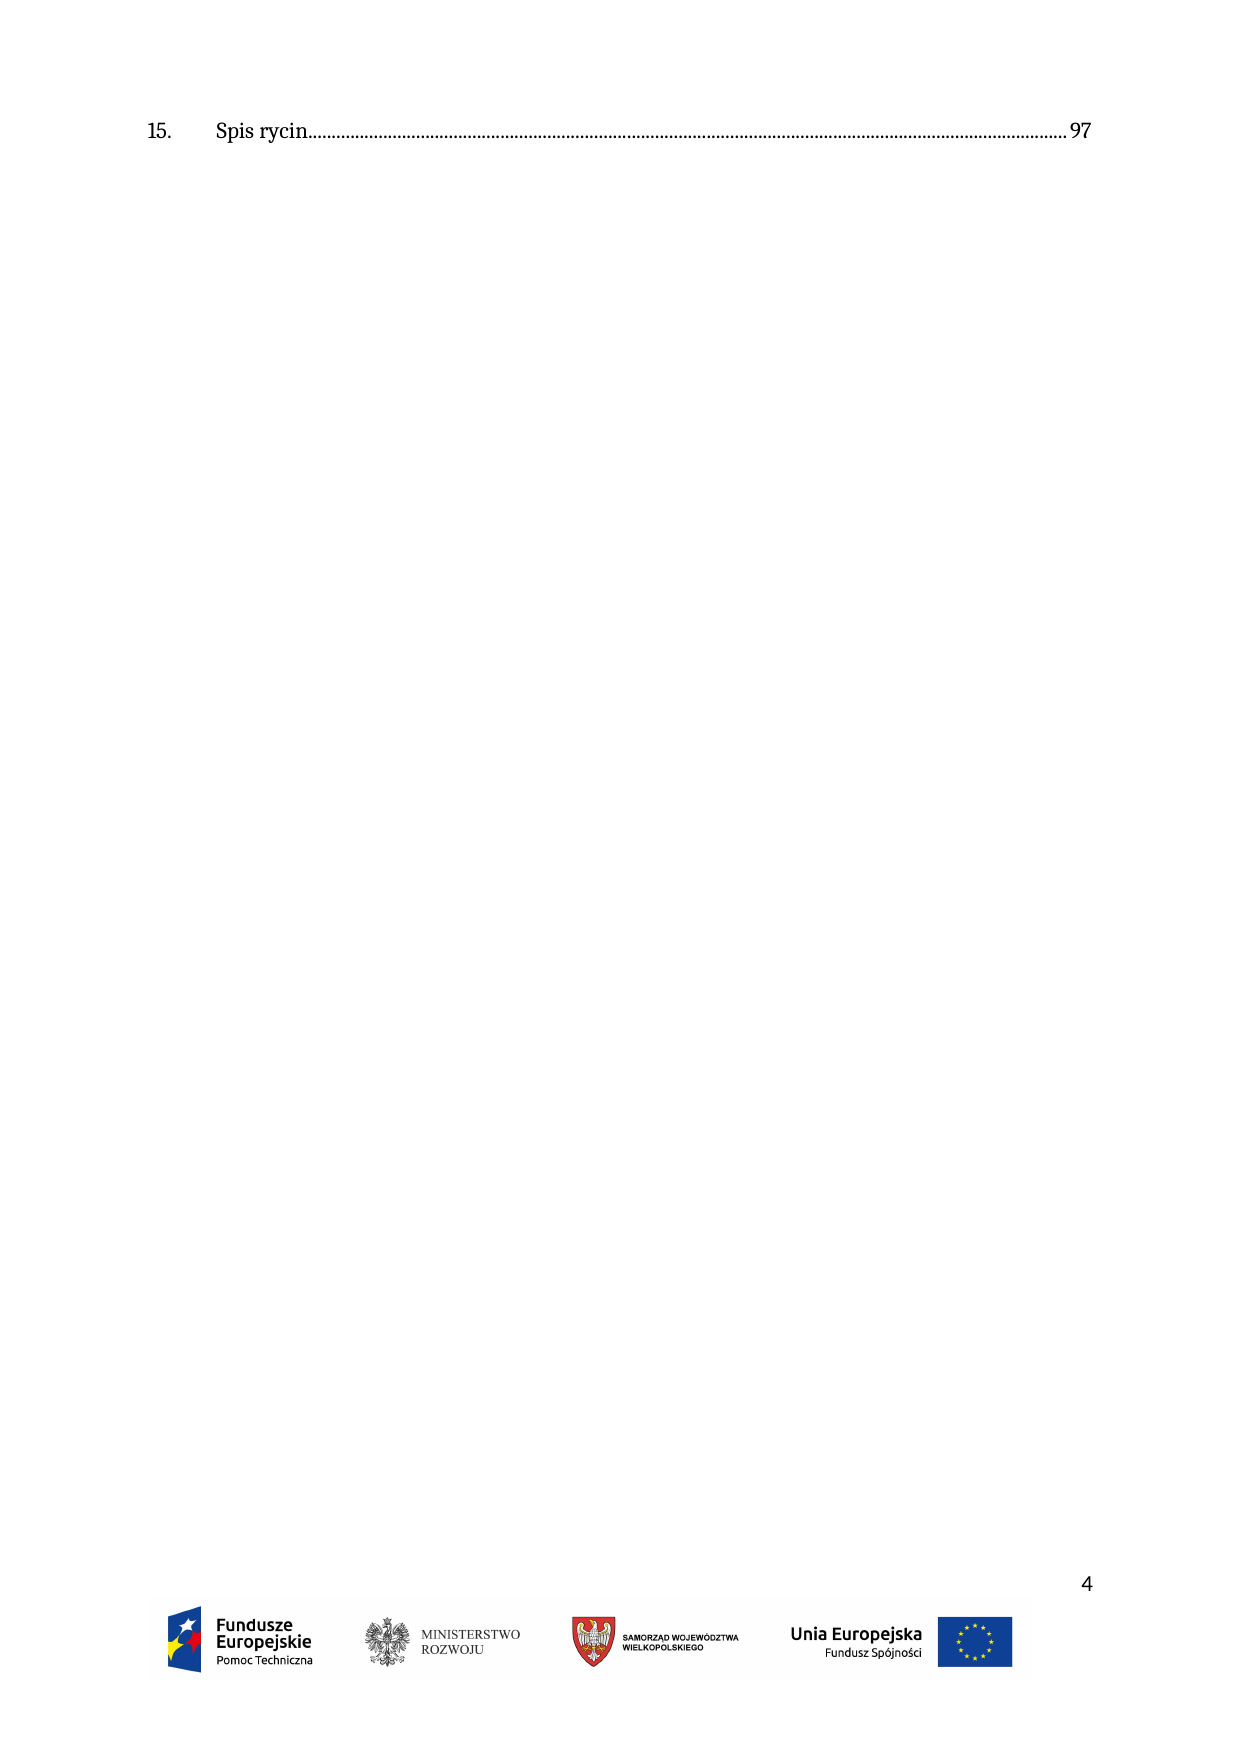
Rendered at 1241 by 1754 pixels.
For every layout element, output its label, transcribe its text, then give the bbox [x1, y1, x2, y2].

picture [147, 1597, 1033, 1681]
text 15. Spis rycin 97 [148, 118, 1092, 144]
